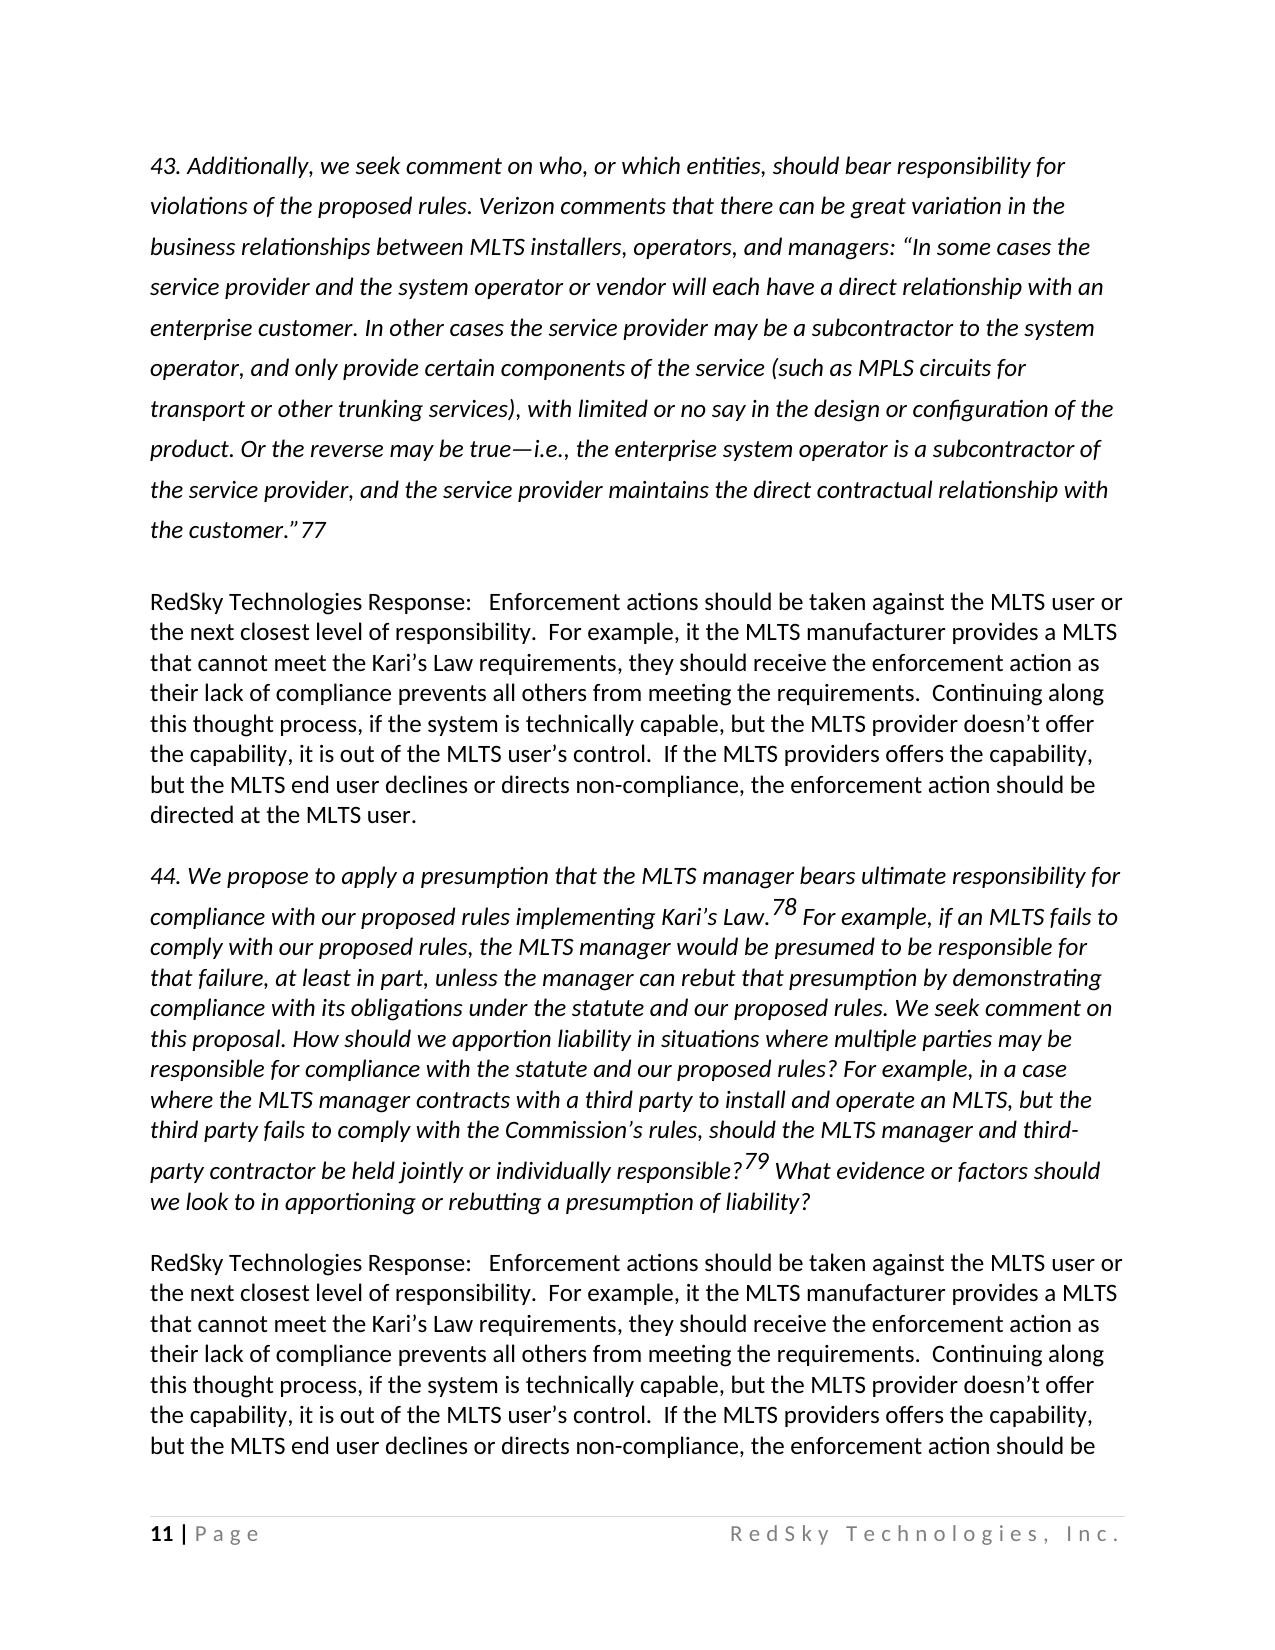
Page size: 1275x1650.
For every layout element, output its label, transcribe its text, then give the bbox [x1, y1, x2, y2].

text 43. Additionally, we seek comment on who, or which entities, should bear responsibility for violations of the proposed rules. Verizon comments that there can be great variation in the business relationships between MLTS installers, operators, and managers: “In some cases the service provider and the system operator or vendor will each have a direct relationship with an enterprise customer. In other cases the service provider may be a subcontractor to the system operator, and only provide certain components of the service (such as MPLS circuits for transport or other trunking services), with limited or no say in the design or configuration of the product. Or the reverse may be true—i.e., the enterprise system operator is a subcontractor of the service provider, and the service provider maintains the direct contractual relationship with the customer.”77 [150, 150, 1125, 555]
text 44. We propose to apply a presumption that the MLTS manager bears ultimate responsibility for compliance with our proposed rules implementing Kari’s Law.78 For example, if an MLTS fails to comply with our proposed rules, the MLTS manager would be presumed to be responsible for that failure, at least in part, unless the manager can rebut that presumption by demonstrating compliance with its obligations under the statute and our proposed rules. We seek comment on this proposal. How should we apportion liability in situations where multiple parties may be responsible for compliance with the statute and our proposed rules? For example, in a case where the MLTS manager contracts with a third party to install and operate an MLTS, but the third party fails to comply with the Commission’s rules, should the MLTS manager and third-party contractor be held jointly or individually responsible?79 What evidence or factors should we look to in apportioning or rebutting a presumption of liability? [150, 860, 1125, 1216]
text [150, 1247, 1125, 1460]
text RedSky Technologies Response: Enforcement actions should be taken against the MLTS user or the next closest level of responsibility. For example, it the MLTS manufacturer provides a MLTS that cannot meet the Kari’s Law requirements, they should receive the enforcement action as their lack of compliance prevents all others from meeting the requirements. Continuing along this thought process, if the system is technically capable, but the MLTS provider doesn’t offer the capability, it is out of the MLTS user’s control. If the MLTS providers offers the capability, but the MLTS end user declines or directs non-compliance, the enforcement action should be directed at the MLTS user. [150, 586, 1125, 830]
